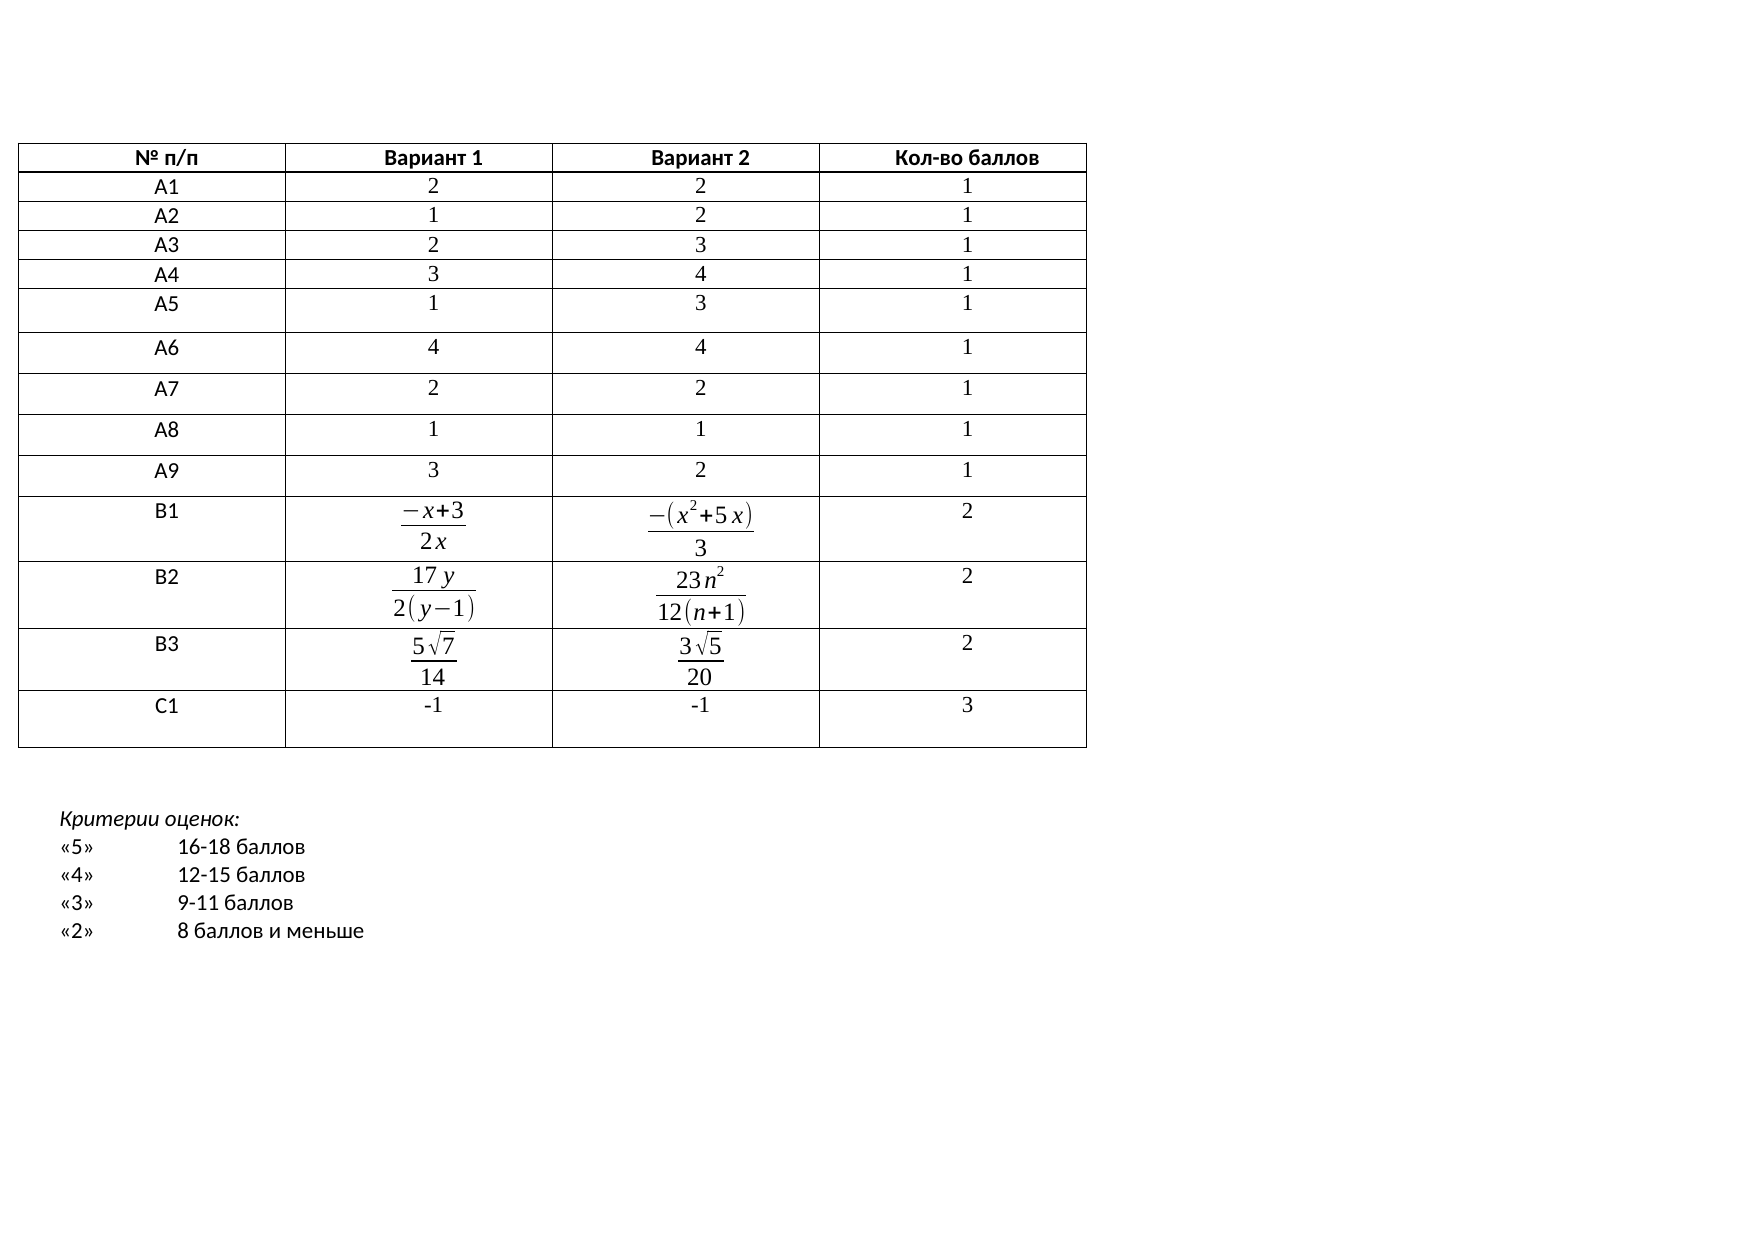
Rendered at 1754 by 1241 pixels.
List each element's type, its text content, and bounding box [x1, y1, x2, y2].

table_cell 2 [553, 456, 819, 496]
table_cell А1 [19, 173, 285, 201]
table_cell 2 [553, 173, 819, 201]
table_cell 1 [820, 333, 1086, 373]
table_cell 1 [286, 289, 552, 332]
table_cell 2 [286, 374, 552, 414]
table_cell А5 [19, 289, 285, 332]
table_cell А2 [19, 202, 285, 229]
table_cell 4 [553, 260, 819, 288]
table_cell -1 [286, 691, 552, 747]
table_cell 3 [553, 289, 819, 332]
table_cell 1 [286, 202, 552, 229]
table_cell А9 [19, 456, 285, 496]
table_cell А7 [19, 374, 285, 414]
table_cell [553, 562, 819, 628]
table_cell С1 [19, 691, 285, 747]
table_cell 1 [286, 415, 552, 455]
table_cell 2 [820, 562, 1086, 628]
table_cell В3 [19, 629, 285, 690]
text «2» 8 баллов и меньше [59, 916, 1695, 944]
table_cell 4 [553, 333, 819, 373]
table_cell А8 [19, 415, 285, 455]
table_cell 2 [553, 374, 819, 414]
table_cell 3 [820, 691, 1086, 747]
table_cell 3 [286, 456, 552, 496]
text «4» 12-15 баллов [59, 860, 1695, 888]
table_cell 1 [820, 415, 1086, 455]
table_cell 2 [820, 497, 1086, 561]
table_cell [286, 562, 552, 628]
table_cell 2 [820, 629, 1086, 690]
table_cell 3 [286, 260, 552, 288]
table_cell А6 [19, 333, 285, 373]
table_cell 2 [553, 202, 819, 229]
table_cell 4 [286, 333, 552, 373]
text «5» 16-18 баллов [59, 832, 1695, 860]
table_cell А4 [19, 260, 285, 288]
text «3» 9-11 баллов [59, 888, 1695, 916]
table_cell [553, 629, 819, 690]
table_cell В1 [19, 497, 285, 561]
table_header Вариант 2 [553, 144, 819, 171]
table_cell 1 [820, 173, 1086, 201]
table_cell -1 [553, 691, 819, 747]
table_cell 1 [820, 260, 1086, 288]
table_cell 1 [820, 202, 1086, 229]
table_cell 2 [286, 173, 552, 201]
table_cell [553, 497, 819, 561]
table_cell В2 [19, 562, 285, 628]
table_cell 1 [820, 231, 1086, 259]
text Критерии оценок: [59, 804, 1695, 832]
table_cell 1 [553, 415, 819, 455]
table_cell [286, 629, 552, 690]
table_cell 2 [286, 231, 552, 259]
table_cell [286, 497, 552, 561]
table_header № п/п [19, 144, 285, 171]
table_cell 3 [553, 231, 819, 259]
table_cell 1 [820, 374, 1086, 414]
table_header Кол-во баллов [820, 144, 1086, 171]
table_cell 1 [820, 289, 1086, 332]
table_cell 1 [820, 456, 1086, 496]
table_header Вариант 1 [286, 144, 552, 171]
table_cell А3 [19, 231, 285, 259]
